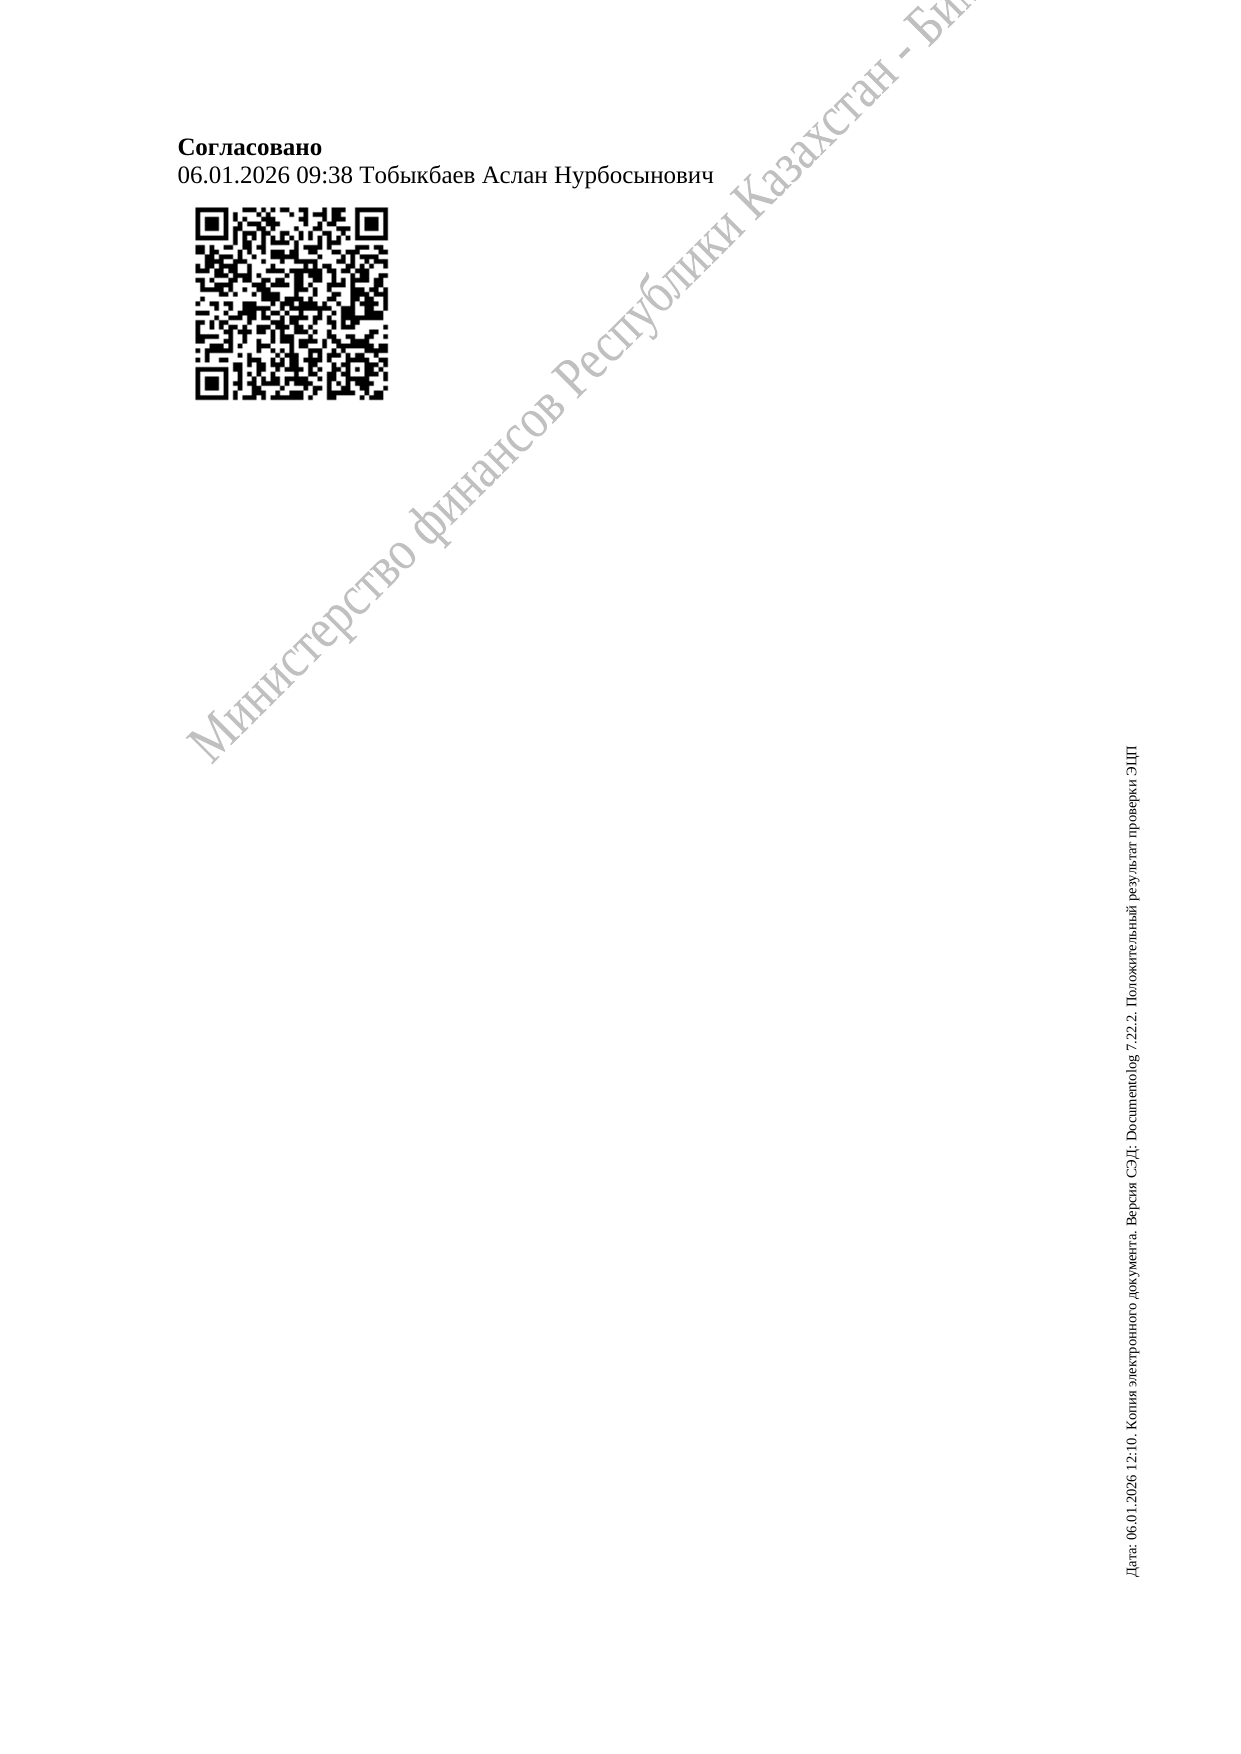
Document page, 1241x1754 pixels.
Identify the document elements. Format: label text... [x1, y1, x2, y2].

text Согласовано [177, 132, 1152, 160]
picture [177, 189, 407, 419]
text 06.01.2026 09:38 Тобыкбаев Аслан Нурбосынович [177, 160, 1152, 189]
